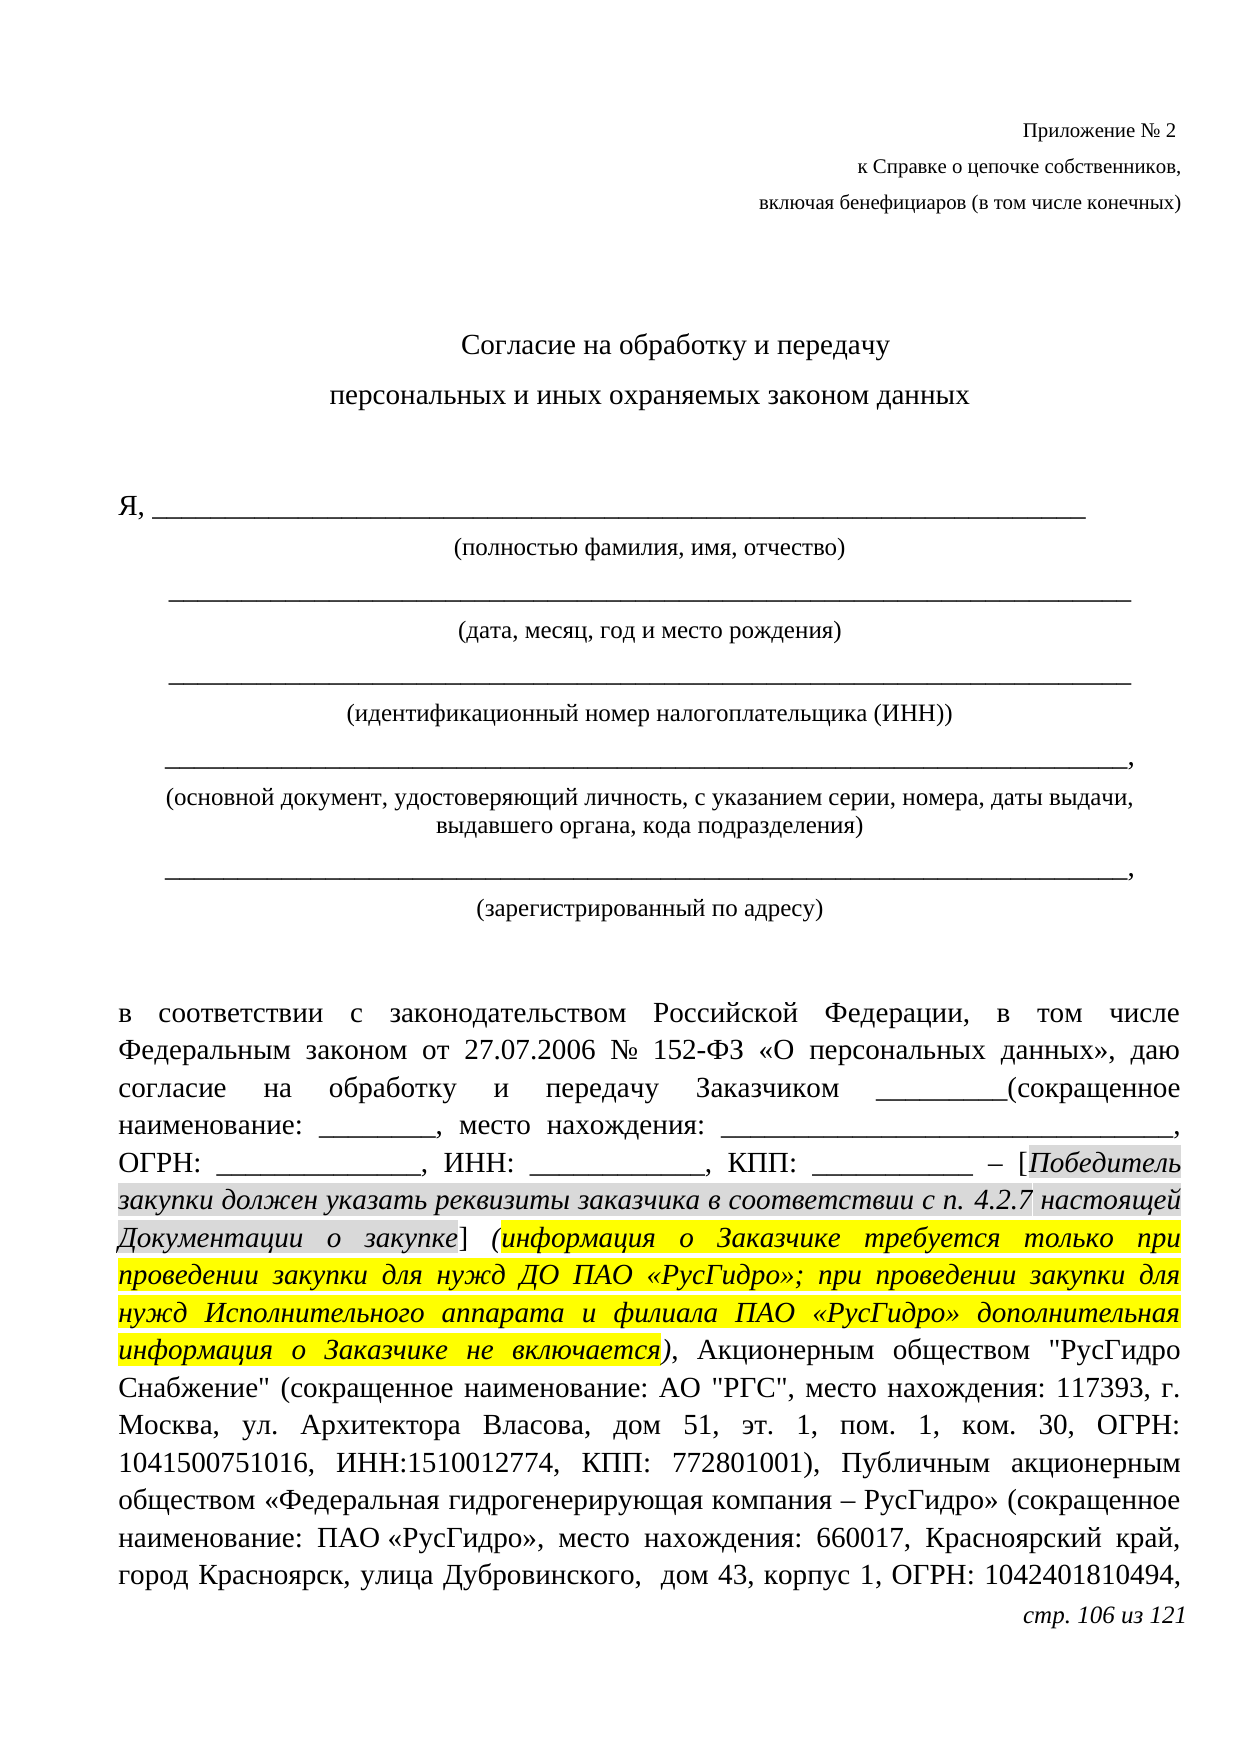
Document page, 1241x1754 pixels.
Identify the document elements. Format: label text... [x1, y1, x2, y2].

text (идентификационный номер налогоплательщика (ИНН)) [118, 698, 1181, 727]
text Согласие на обработку и передачу персональных и иных охраняемых законом данных [118, 327, 1181, 411]
text __________________________________________________________________, [118, 738, 1181, 771]
text Я, ________________________________________________________________ [118, 488, 1181, 522]
text (дата, месяц, год и место рождения) [118, 615, 1181, 644]
text включая бенефициаров (в том числе конечных) [723, 190, 1181, 214]
text __________________________________________________________________, [118, 849, 1181, 883]
text Приложение № 2 к Справке о цепочке собственников, [723, 118, 1181, 178]
text (основной документ, удостоверяющий личность, с указанием серии, номера, даты выдачи, выдавшего органа, кода подразделения) [118, 782, 1181, 839]
text __________________________________________________________________ [118, 654, 1181, 688]
text (полностью фамилия, имя, отчество) [118, 532, 1181, 561]
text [118, 1328, 1181, 1591]
text (зарегистрированный по адресу) [118, 893, 1181, 922]
text __________________________________________________________________ [118, 571, 1181, 605]
